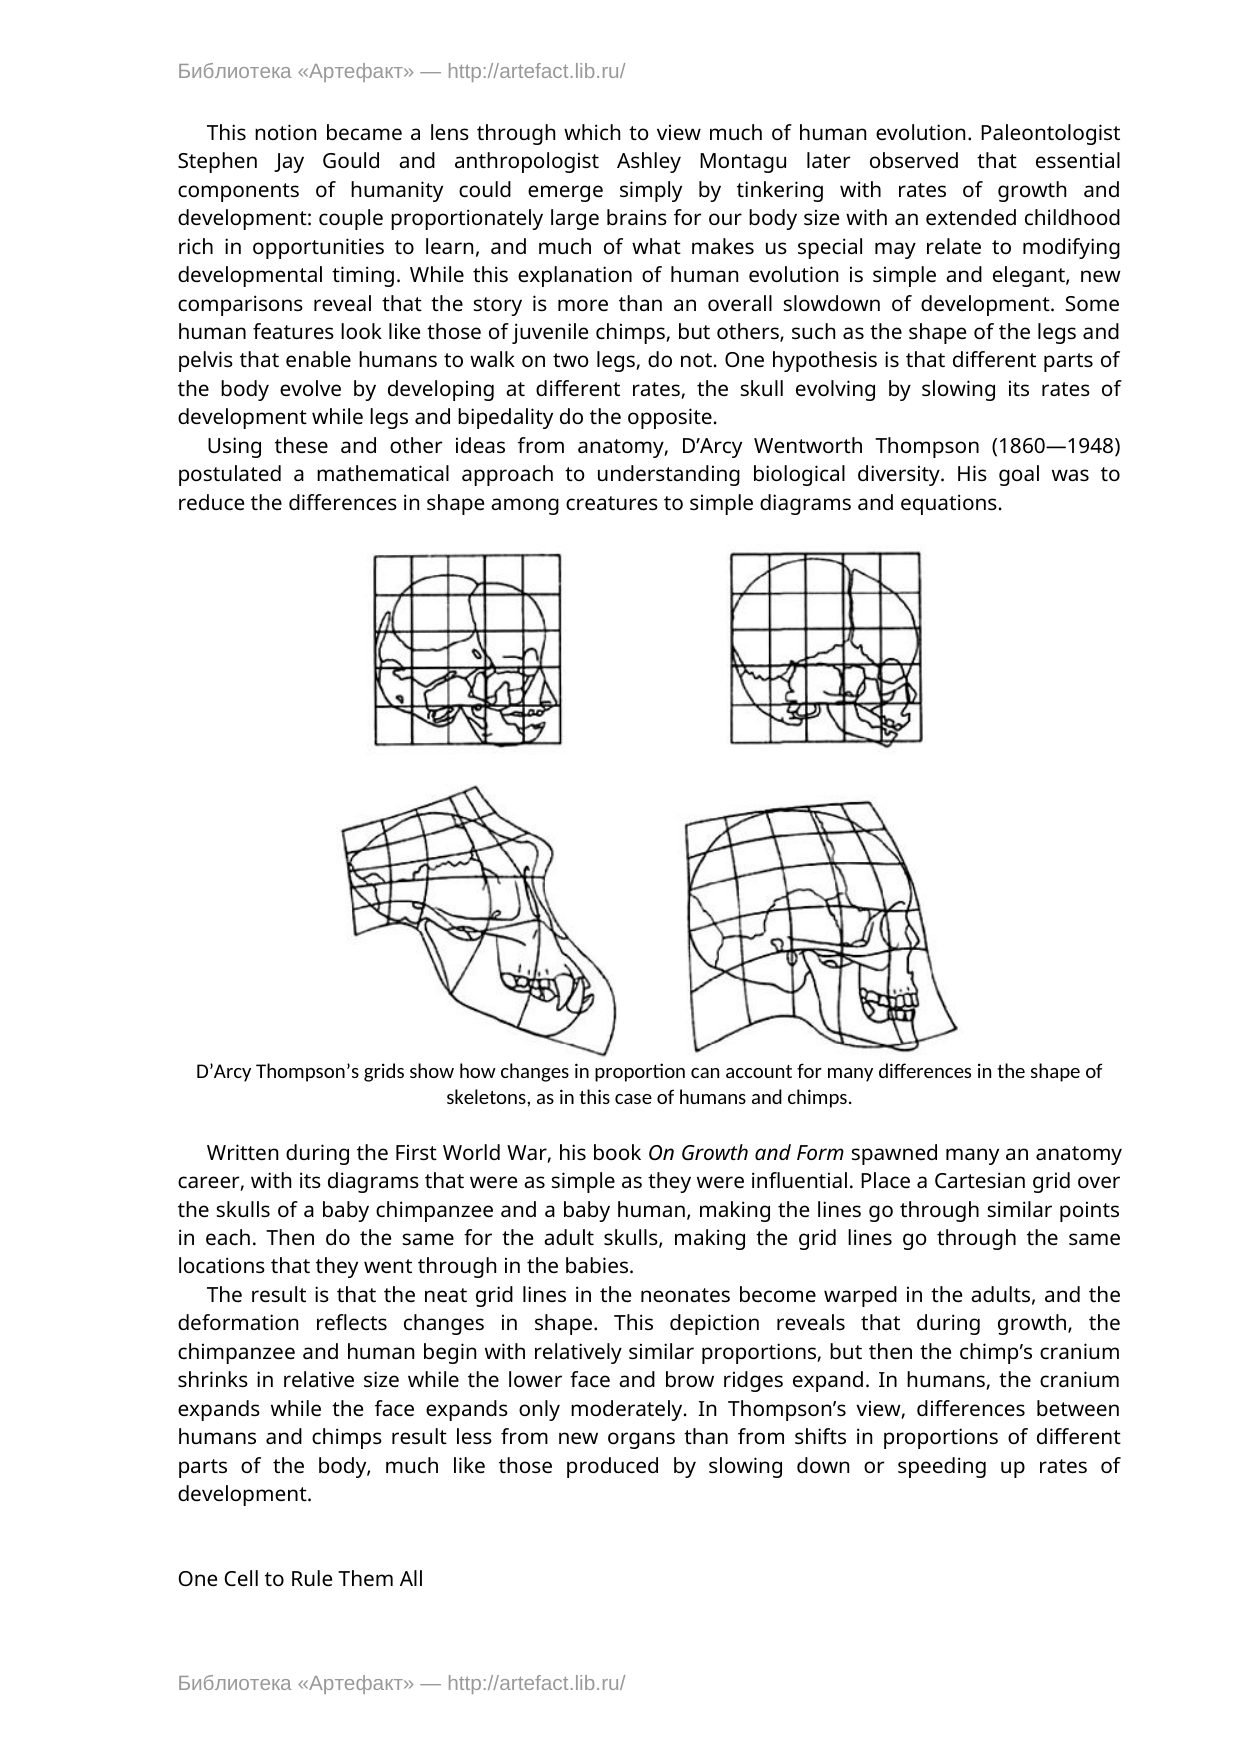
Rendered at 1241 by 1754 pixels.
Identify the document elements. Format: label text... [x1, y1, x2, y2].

text The result is that the neat grid lines in the neonates become warped in the adults, and the deformation reflects changes in shape. This depiction reveals that during growth, the chimpanzee and human begin with relatively similar proportions, but then the chimp’s cranium shrinks in relative size while the lower face and brow ridges expand. In humans, the cranium expands while the face expands only moderately. In Thompson’s view, differences between humans and chimps result less from new organs than from shifts in proportions of different parts of the body, much like those produced by slowing down or speeding up rates of development. [177, 1280, 1122, 1508]
text This notion became a lens through which to view much of human evolution. Paleontologist Stephen Jay Gould and anthropologist Ashley Montagu later observed that essential components of humanity could emerge simply by tinkering with rates of growth and development: couple proportionately large brains for our body size with an extended childhood rich in opportunities to learn, and much of what makes us special may relate to modifying developmental timing. While this explanation of human evolution is simple and elegant, new comparisons reveal that the story is more than an overall slowdown of development. Some human features look like those of juvenile chimps, but others, such as the shape of the legs and pelvis that enable humans to walk on two legs, do not. One hypothesis is that different parts of the body evolve by developing at different rates, the skull evolving by slowing its rates of development while legs and bipedality do the opposite. [177, 118, 1122, 431]
text D’Arcy Thompson’s grids show how changes in proportion can account for many differences in the shape of skeletons, as in this case of humans and chimps. [177, 1059, 1122, 1109]
picture [336, 544, 963, 1059]
text Written during the First World War, his book On Growth and Form spawned many an anatomy career, with its diagrams that were as simple as they were influential. Place a Cartesian grid over the skulls of a baby chimpanzee and a baby human, making the lines go through similar points in each. Then do the same for the adult skulls, making the grid lines go through the same locations that they went through in the babies. [177, 1138, 1122, 1280]
subtitle One Cell to Rule Them All [177, 1564, 1122, 1593]
text Using these and other ideas from anatomy, D’Arcy Wentworth Thompson (1860—1948) postulated a mathematical approach to understanding biological diversity. His goal was to reduce the differences in shape among creatures to simple diagrams and equations. [177, 431, 1122, 516]
